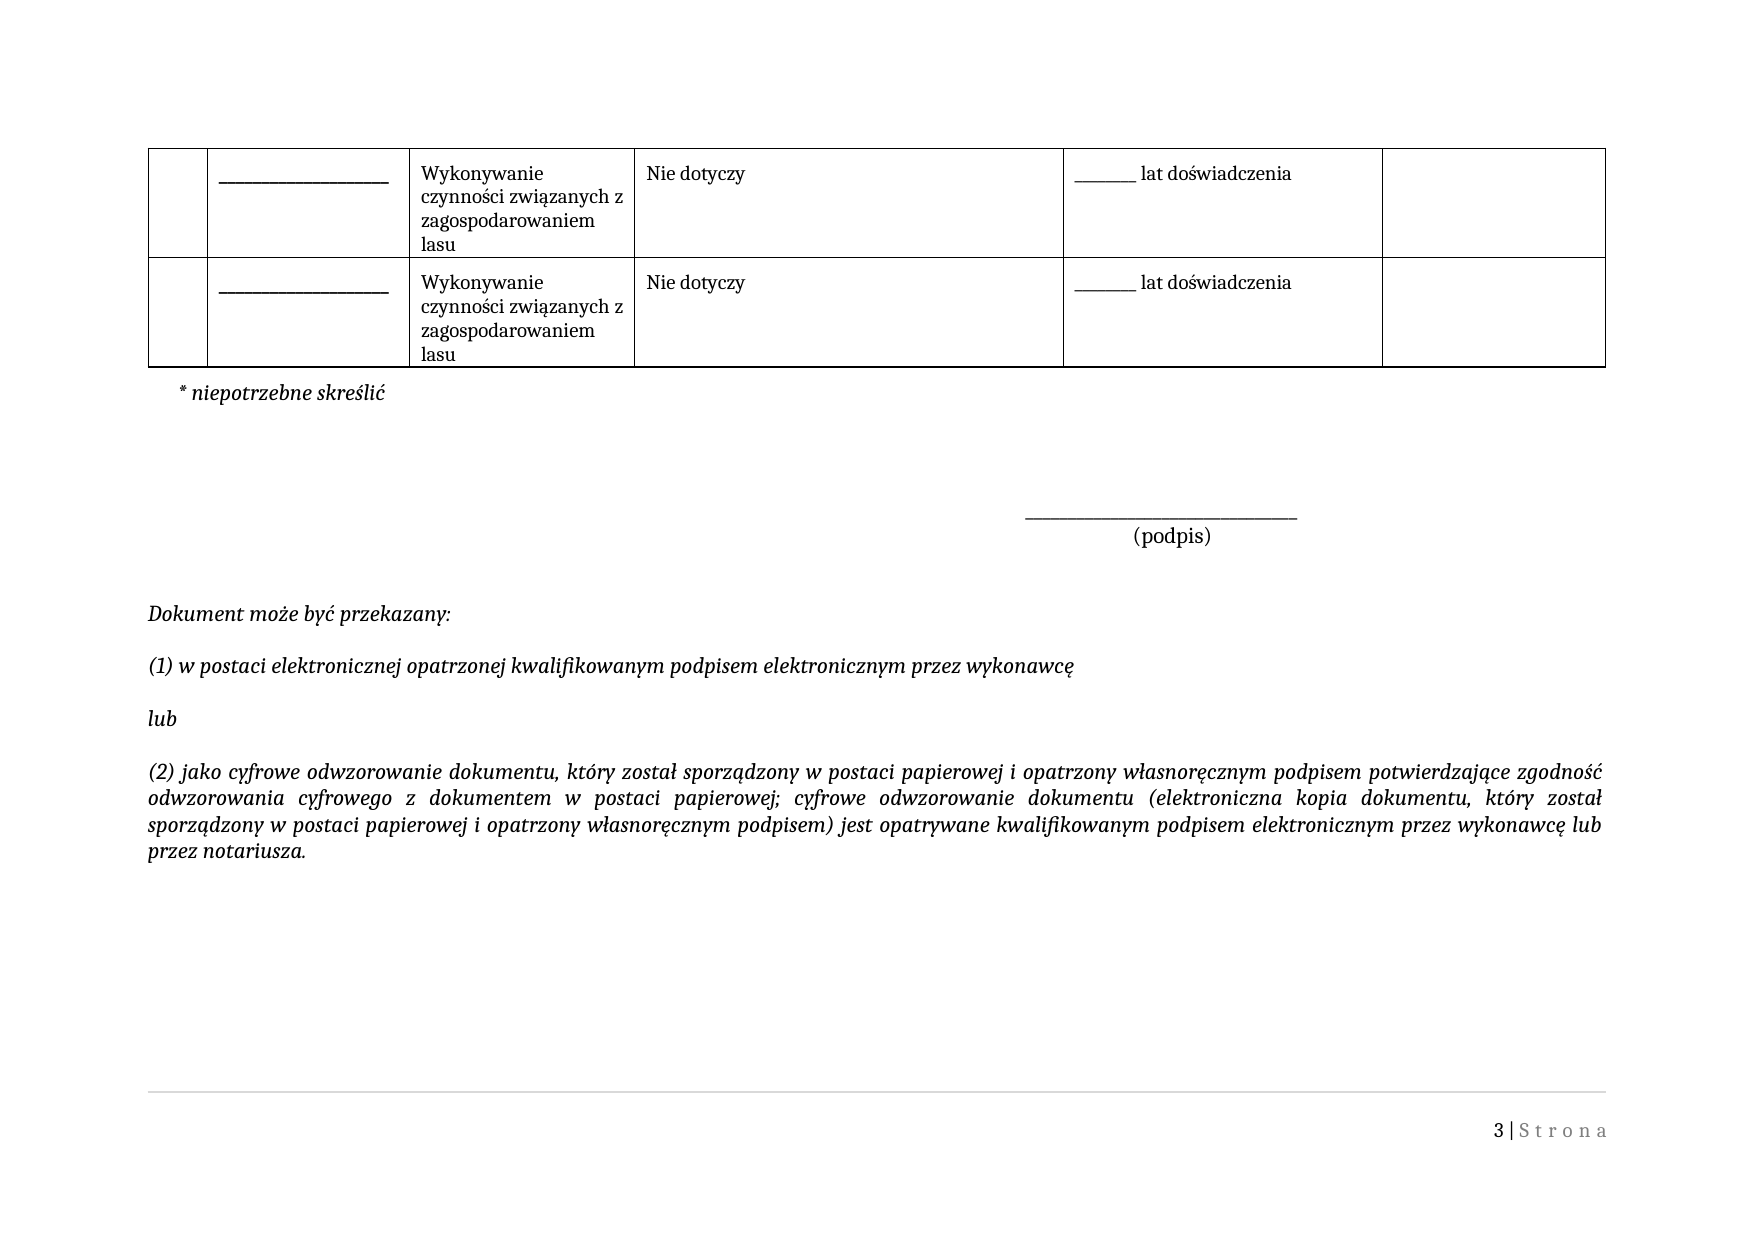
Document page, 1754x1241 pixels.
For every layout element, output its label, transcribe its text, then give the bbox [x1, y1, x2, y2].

table_cell Nie dotyczy [635, 149, 1063, 257]
table_cell [1383, 258, 1605, 366]
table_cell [208, 149, 409, 257]
table_cell [149, 258, 207, 366]
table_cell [410, 149, 634, 257]
table_cell ________ lat doświadczenia [1064, 258, 1382, 366]
table_cell Nie dotyczy [635, 258, 1063, 366]
table_cell [1383, 149, 1605, 257]
table_cell ____________________ [208, 258, 409, 366]
text ________________________________ (podpis) [738, 496, 1606, 549]
table_cell [149, 149, 207, 257]
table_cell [410, 258, 634, 366]
text Dokument może być przekazany: (1) w postaci elektronicznej opatrzonej kwalifikowanym podpisem elektronicznym przez wykonawcę lub (2) jako cyfrowe odwzorowanie dokumentu, który został sporządzony w postaci papierowej i opatrzony własnoręcznym podpisem potwierdzające zgodność odwzorowania cyfrowego z dokumentem w postaci papierowej; cyfrowe odwzorowanie dokumentu (elektroniczna kopia dokumentu, który został sporządzony w postaci papierowej i opatrzony własnoręcznym podpisem) jest opatrywane kwalifikowanym podpisem elektronicznym przez wykonawcę lub przez notariusza. [148, 601, 1606, 864]
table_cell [1064, 149, 1382, 257]
text * niepotrzebne skreślić [177, 380, 1606, 406]
